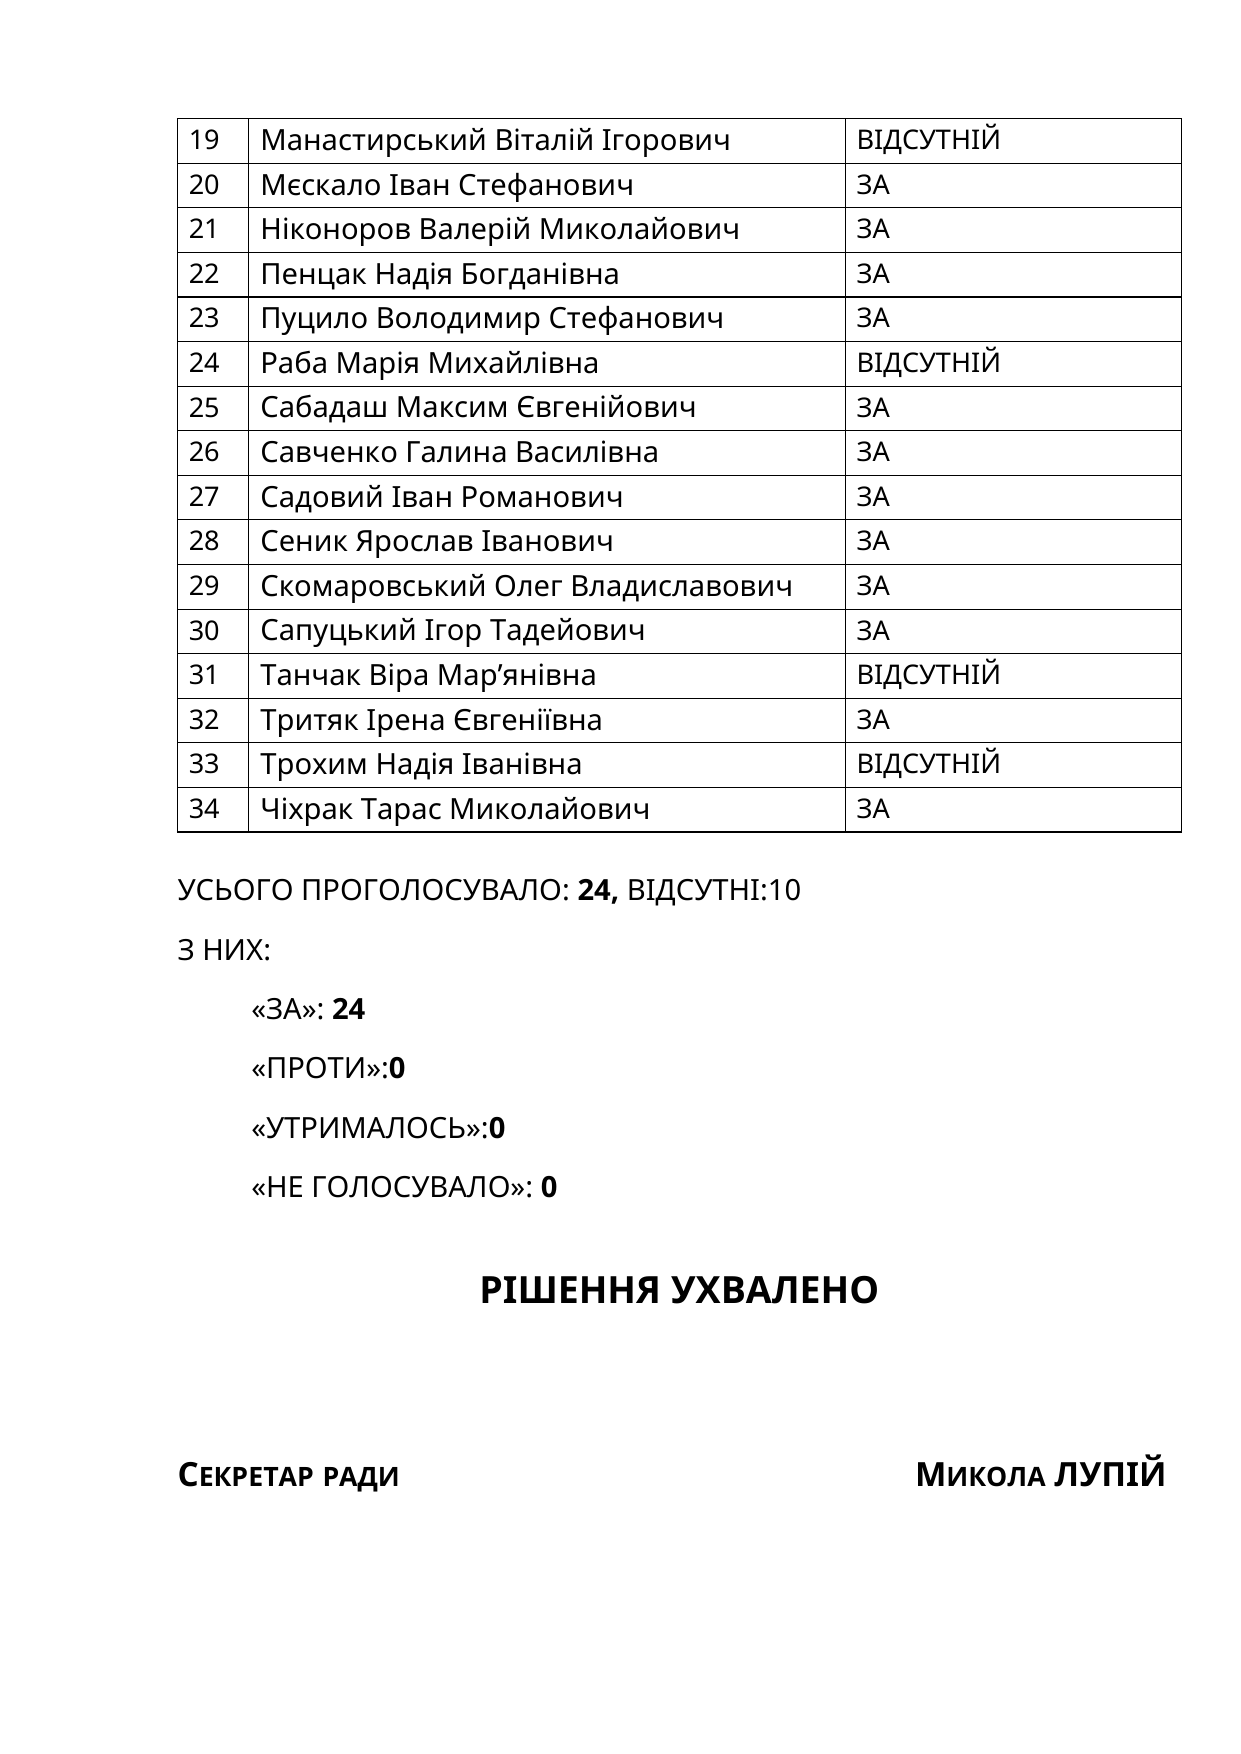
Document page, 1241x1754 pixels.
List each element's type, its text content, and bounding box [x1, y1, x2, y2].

table_cell ЗА [846, 208, 1181, 252]
table_cell ЗА [846, 788, 1181, 831]
table_cell Пуцило Володимир Стефанович [249, 298, 845, 341]
table_cell ЗА [846, 476, 1181, 519]
table_cell 22 [178, 253, 248, 296]
table_cell ВІДСУТНІЙ [846, 743, 1181, 787]
table_cell ЗА [846, 565, 1181, 608]
table_cell Сеник Ярослав Іванович [249, 520, 845, 564]
text Секретар ради Микола ЛУПІЙ [177, 1450, 1181, 1496]
table_cell 29 [178, 565, 248, 608]
table_cell 21 [178, 208, 248, 252]
table_cell 30 [178, 610, 248, 653]
table_cell 26 [178, 431, 248, 475]
text «ЗА»: 24 [177, 988, 1181, 1028]
table_cell Сапуцький Ігор Тадейович [249, 610, 845, 653]
table_cell ЗА [846, 699, 1181, 742]
table_cell ВІДСУТНІЙ [846, 654, 1181, 698]
table_cell Скомаровський Олег Владиславович [249, 565, 845, 608]
table_cell ЗА [846, 610, 1181, 653]
table_cell ВІДСУТНІЙ [846, 119, 1181, 163]
text «ПРОТИ»:0 [177, 1048, 1181, 1087]
table_cell 28 [178, 520, 248, 564]
table_cell 20 [178, 164, 248, 207]
table_cell Раба Марія Михайлівна [249, 342, 845, 386]
table_cell Манастирський Віталій Ігорович [249, 119, 845, 163]
text РІШЕННЯ УХВАЛЕНО [177, 1263, 1181, 1314]
table_cell ЗА [846, 253, 1181, 296]
table_cell 23 [178, 298, 248, 341]
table_cell 31 [178, 654, 248, 698]
text Усього проголосувало: 24, ВІДСУТНІ:10 [177, 869, 1181, 909]
table_cell ЗА [846, 431, 1181, 475]
table_cell 32 [178, 699, 248, 742]
table_cell 25 [178, 387, 248, 430]
text З НИХ: [177, 929, 1181, 968]
table_cell Трохим Надія Іванівна [249, 743, 845, 787]
text «УТРИМАЛОСЬ»:0 [177, 1107, 1181, 1147]
table_cell Савченко Галина Василівна [249, 431, 845, 475]
table_cell 24 [178, 342, 248, 386]
table_cell Мєскало Іван Стефанович [249, 164, 845, 207]
table_cell ВІДСУТНІЙ [846, 342, 1181, 386]
table_cell Пенцак Надія Богданівна [249, 253, 845, 296]
table_cell Танчак Віра Мар’янівна [249, 654, 845, 698]
table_cell 27 [178, 476, 248, 519]
table_cell 33 [178, 743, 248, 787]
table_cell 34 [178, 788, 248, 831]
table_cell Ніконоров Валерій Миколайович [249, 208, 845, 252]
table_cell Садовий Іван Романович [249, 476, 845, 519]
table_cell Сабадаш Максим Євгенійович [249, 387, 845, 430]
text «НЕ ГОЛОСУВАЛО»: 0 [177, 1167, 1181, 1206]
table_cell ЗА [846, 298, 1181, 341]
table_cell ЗА [846, 164, 1181, 207]
table_cell 19 [178, 119, 248, 163]
table_cell Тритяк Ірена Євгеніївна [249, 699, 845, 742]
table_cell ЗА [846, 387, 1181, 430]
table_cell ЗА [846, 520, 1181, 564]
table_cell Чіхрак Тарас Миколайович [249, 788, 845, 831]
